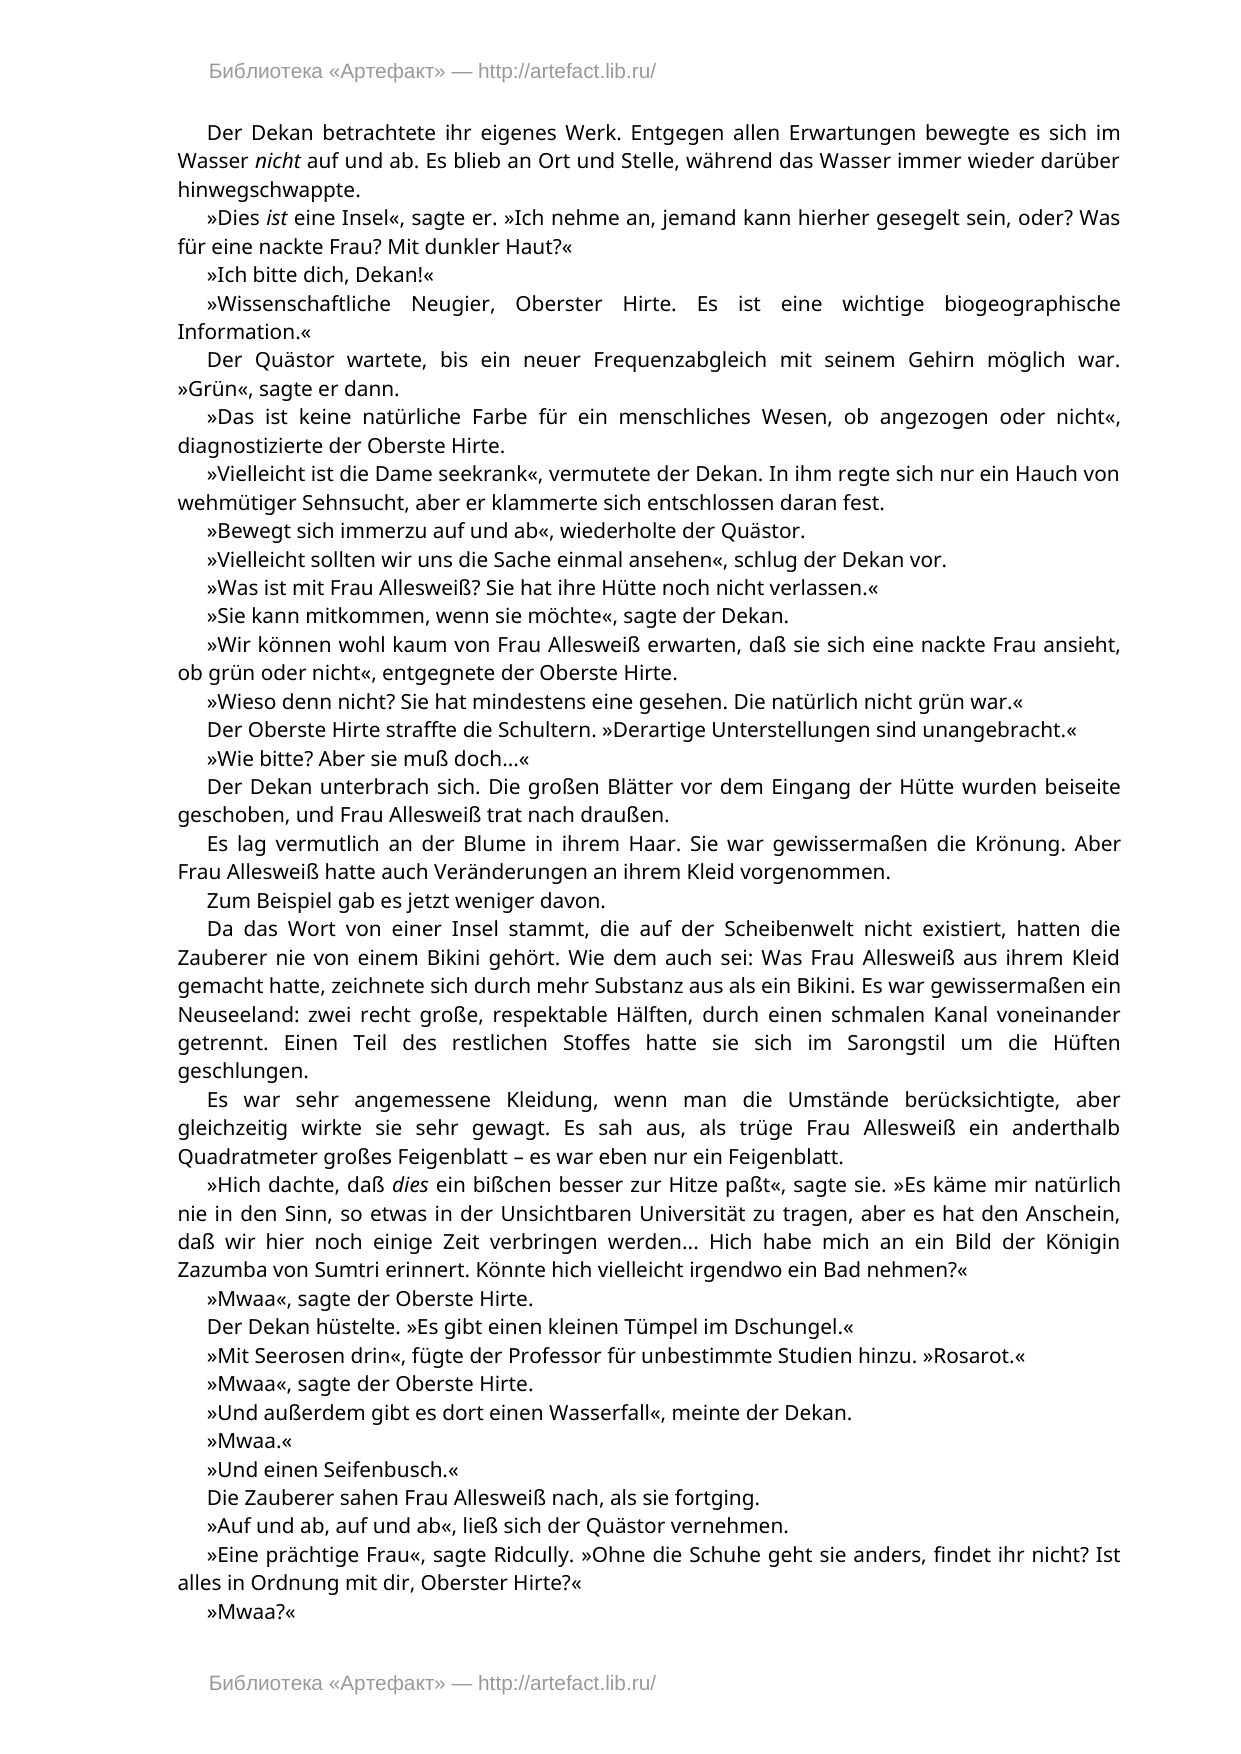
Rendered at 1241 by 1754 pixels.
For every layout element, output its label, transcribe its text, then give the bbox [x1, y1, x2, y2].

text »Wie bitte? Aber sie muß doch...« [177, 744, 1122, 772]
text »Mwaa«, sagte der Oberste Hirte. [177, 1284, 1122, 1312]
text »Bewegt sich immerzu auf und ab«, wiederholte der Quästor. [177, 516, 1122, 545]
text Die Zauberer sahen Frau Allesweiß nach, als sie fortging. [177, 1483, 1122, 1512]
text Es war sehr angemessene Kleidung, wenn man die Umstände berücksichtigte, aber gleichzeitig wirkte sie sehr gewagt. Es sah aus, als trüge Frau Allesweiß ein anderthalb Quadratmeter großes Feigenblatt – es war eben nur ein Feigenblatt. [177, 1085, 1122, 1170]
text »Mwaa«, sagte der Oberste Hirte. [177, 1369, 1122, 1398]
text »Vielleicht ist die Dame seekrank«, vermutete der Dekan. In ihm regte sich nur ein Hauch von wehmütiger Sehnsucht, aber er klammerte sich entschlossen daran fest. [177, 459, 1122, 516]
text »Mit Seerosen drin«, fügte der Professor für unbestimmte Studien hinzu. »Rosarot.« [177, 1341, 1122, 1369]
text Der Dekan unterbrach sich. Die großen Blätter vor dem Eingang der Hütte wurden beiseite geschoben, und Frau Allesweiß trat nach draußen. [177, 772, 1122, 829]
text »Hich dachte, daß dies ein bißchen besser zur Hitze paßt«, sagte sie. »Es käme mir natürlich nie in den Sinn, so etwas in der Unsichtbaren Universität zu tragen, aber es hat den Anschein, daß wir hier noch einige Zeit verbringen werden... Hich habe mich an ein Bild der Königin Zazumba von Sumtri erinnert. Könnte hich vielleicht irgendwo ein Bad nehmen?« [177, 1170, 1122, 1284]
text »Mwaa.« [177, 1426, 1122, 1455]
text »Dies ist eine Insel«, sagte er. »Ich nehme an, jemand kann hierher gesegelt sein, oder? Was für eine nackte Frau? Mit dunkler Haut?« [177, 203, 1122, 260]
text »Wir können wohl kaum von Frau Allesweiß erwarten, daß sie sich eine nackte Frau ansieht, ob grün oder nicht«, entgegnete der Oberste Hirte. [177, 630, 1122, 687]
text »Wieso denn nicht? Sie hat mindestens eine gesehen. Die natürlich nicht grün war.« [177, 687, 1122, 715]
text »Das ist keine natürliche Farbe für ein menschliches Wesen, ob angezogen oder nicht«, diagnostizierte der Oberste Hirte. [177, 402, 1122, 459]
text »Und außerdem gibt es dort einen Wasserfall«, meinte der Dekan. [177, 1398, 1122, 1426]
text »Ich bitte dich, Dekan!« [177, 260, 1122, 289]
text Der Oberste Hirte straffte die Schultern. »Derartige Unterstellungen sind unangebracht.« [177, 715, 1122, 744]
text »Und einen Seifenbusch.« [177, 1455, 1122, 1483]
text »Vielleicht sollten wir uns die Sache einmal ansehen«, schlug der Dekan vor. [177, 545, 1122, 573]
text Zum Beispiel gab es jetzt weniger davon. [177, 886, 1122, 914]
text Der Dekan hüstelte. »Es gibt einen kleinen Tümpel im Dschungel.« [177, 1312, 1122, 1341]
text »Wissenschaftliche Neugier, Oberster Hirte. Es ist eine wichtige biogeographische Information.« [177, 289, 1122, 346]
text »Mwaa?« [177, 1597, 1122, 1625]
text Der Dekan betrachtete ihr eigenes Werk. Entgegen allen Erwartungen bewegte es sich im Wasser nicht auf und ab. Es blieb an Ort und Stelle, während das Wasser immer wieder darüber hinwegschwappte. [177, 118, 1122, 203]
text Es lag vermutlich an der Blume in ihrem Haar. Sie war gewissermaßen die Krönung. Aber Frau Allesweiß hatte auch Veränderungen an ihrem Kleid vorgenommen. [177, 829, 1122, 886]
text »Eine prächtige Frau«, sagte Ridcully. »Ohne die Schuhe geht sie anders, findet ihr nicht? Ist alles in Ordnung mit dir, Oberster Hirte?« [177, 1540, 1122, 1597]
text Da das Wort von einer Insel stammt, die auf der Scheibenwelt nicht existiert, hatten die Zauberer nie von einem Bikini gehört. Wie dem auch sei: Was Frau Allesweiß aus ihrem Kleid gemacht hatte, zeichnete sich durch mehr Substanz aus als ein Bikini. Es war gewissermaßen ein Neuseeland: zwei recht große, respektable Hälften, durch einen schmalen Kanal voneinander getrennt. Einen Teil des restlichen Stoffes hatte sie sich im Sarongstil um die Hüften geschlungen. [177, 914, 1122, 1085]
text »Auf und ab, auf und ab«, ließ sich der Quästor vernehmen. [177, 1512, 1122, 1540]
text »Sie kann mitkommen, wenn sie möchte«, sagte der Dekan. [177, 602, 1122, 630]
text Der Quästor wartete, bis ein neuer Frequenzabgleich mit seinem Gehirn möglich war. »Grün«, sagte er dann. [177, 346, 1122, 402]
text »Was ist mit Frau Allesweiß? Sie hat ihre Hütte noch nicht verlassen.« [177, 573, 1122, 602]
